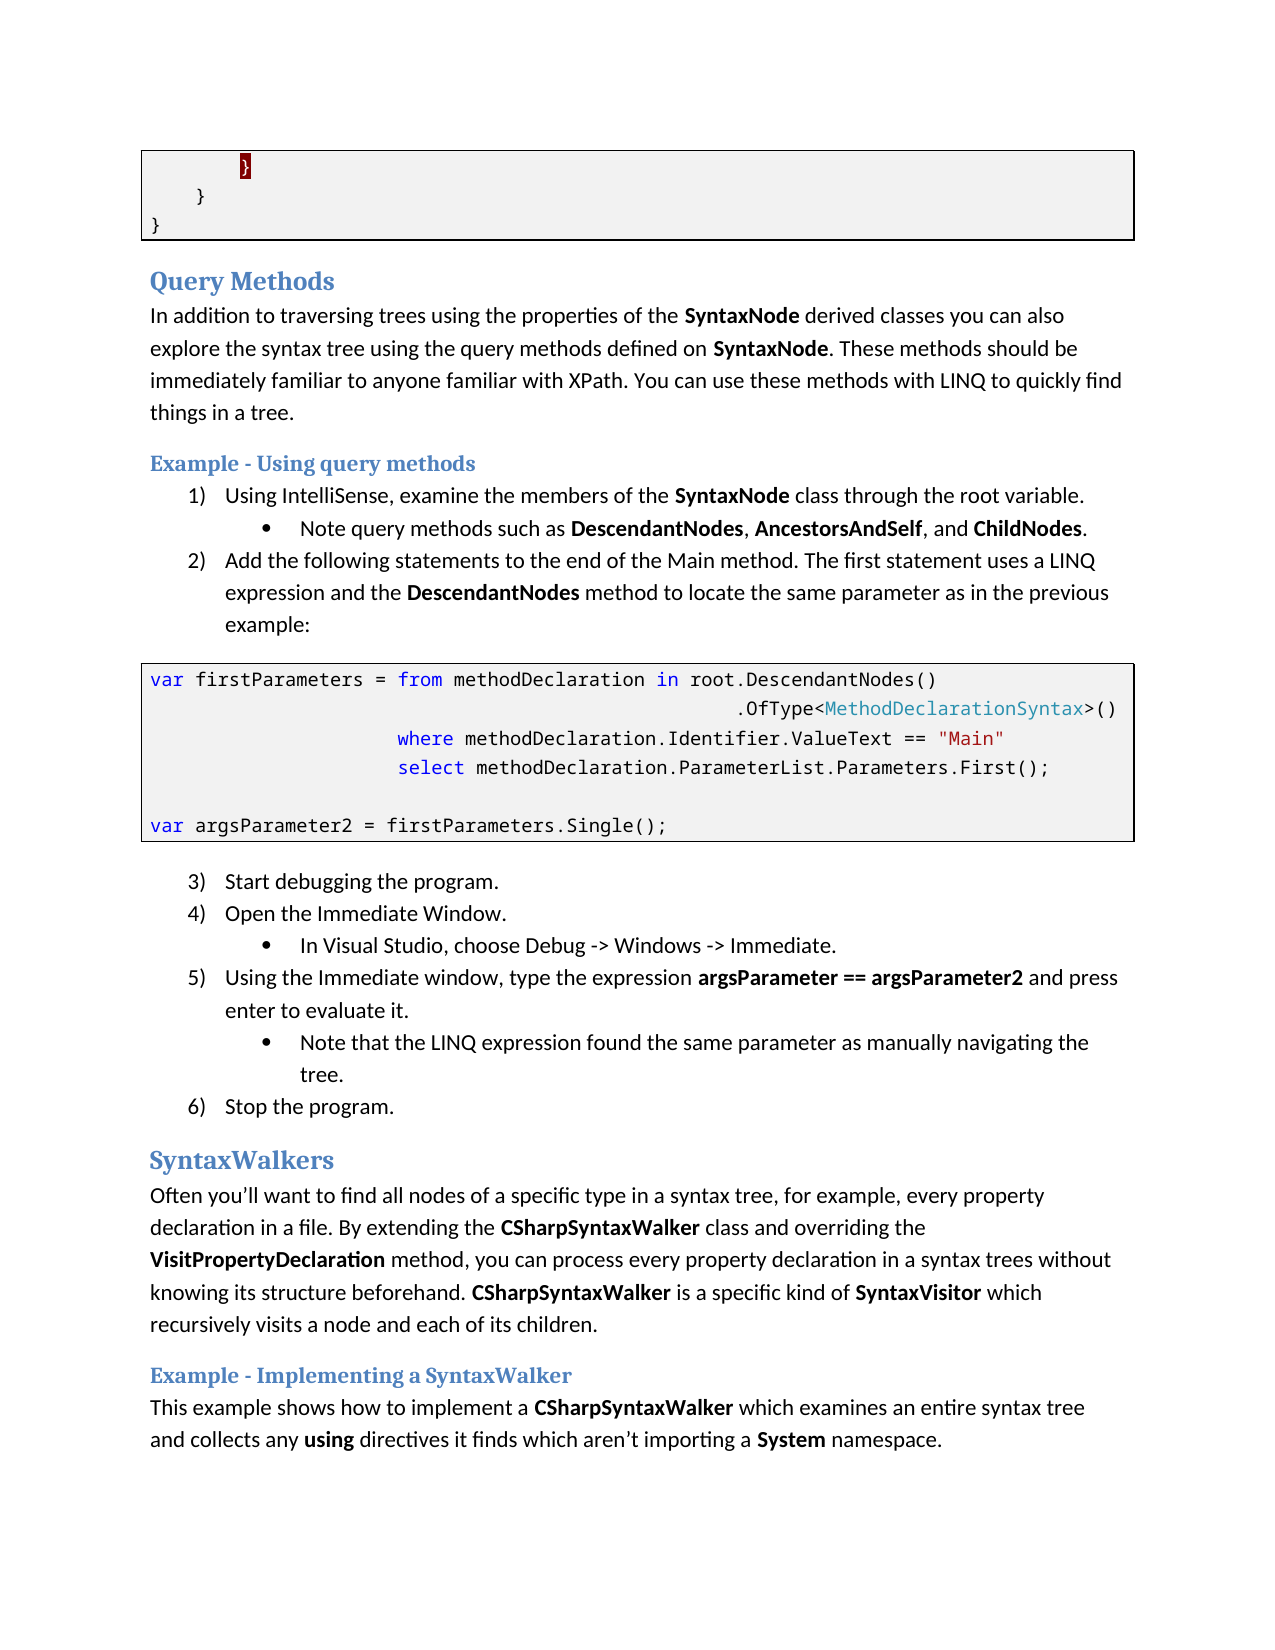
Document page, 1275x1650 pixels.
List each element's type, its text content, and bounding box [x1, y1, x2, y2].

list Stop the program. [187, 1092, 1125, 1120]
list Add the following statements to the end of the Main method. The first statement uses a LINQ expression and the DescendantNodes method to locate the same parameter as in the previous example: [187, 546, 1125, 638]
list Open the Immediate Window. [187, 899, 1125, 927]
subtitle Example - Implementing a SyntaxWalker [150, 1363, 1125, 1389]
subtitle Query Methods [150, 266, 1125, 297]
subtitle Example - Using query methods [150, 451, 1125, 478]
list Using IntelliSense, examine the members of the SyntaxNode class through the root variable. [187, 481, 1125, 509]
list Start debugging the program. [187, 867, 1125, 895]
list Note that the LINQ expression found the same parameter as manually navigating the tree. [262, 1028, 1125, 1088]
text This example shows how to implement a CSharpSyntaxWalker which examines an entire syntax tree and collects any using directives it finds which aren’t importing a System namespace. [150, 1393, 1125, 1453]
text Often you’ll want to find all nodes of a specific type in a syntax tree, for example, every property declaration in a file. By extending the CSharpSyntaxWalker class and overriding the VisitPropertyDeclaration method, you can process every property declaration in a syntax trees without knowing its structure beforehand. CSharpSyntaxWalker is a specific kind of SyntaxVisitor which recursively visits a node and each of its children. [150, 1181, 1125, 1338]
subtitle SyntaxWalkers [150, 1145, 1125, 1176]
list In Visual Studio, choose Debug -> Windows -> Immediate. [262, 931, 1125, 959]
list Note query methods such as DescendantNodes, AncestorsAndSelf, and ChildNodes. [262, 514, 1125, 542]
text In addition to traversing trees using the properties of the SyntaxNode derived classes you can also explore the syntax tree using the query methods defined on SyntaxNode. These methods should be immediately familiar to anyone familiar with XPath. You can use these methods with LINQ to quickly find things in a tree. [150, 302, 1125, 426]
list Using the Immediate window, type the expression argsParameter == argsParameter2 and press enter to evaluate it. [187, 963, 1125, 1024]
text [142, 151, 1133, 239]
text var firstParameters = from methodDeclaration in root.DescendantNodes() .OfType<MethodDeclarationSyntax>() where methodDeclaration.Identifier.ValueText == "Main" select methodDeclaration.ParameterList.Parameters.First(); var argsParameter2 = firstParameters.Single(); [142, 664, 1133, 841]
